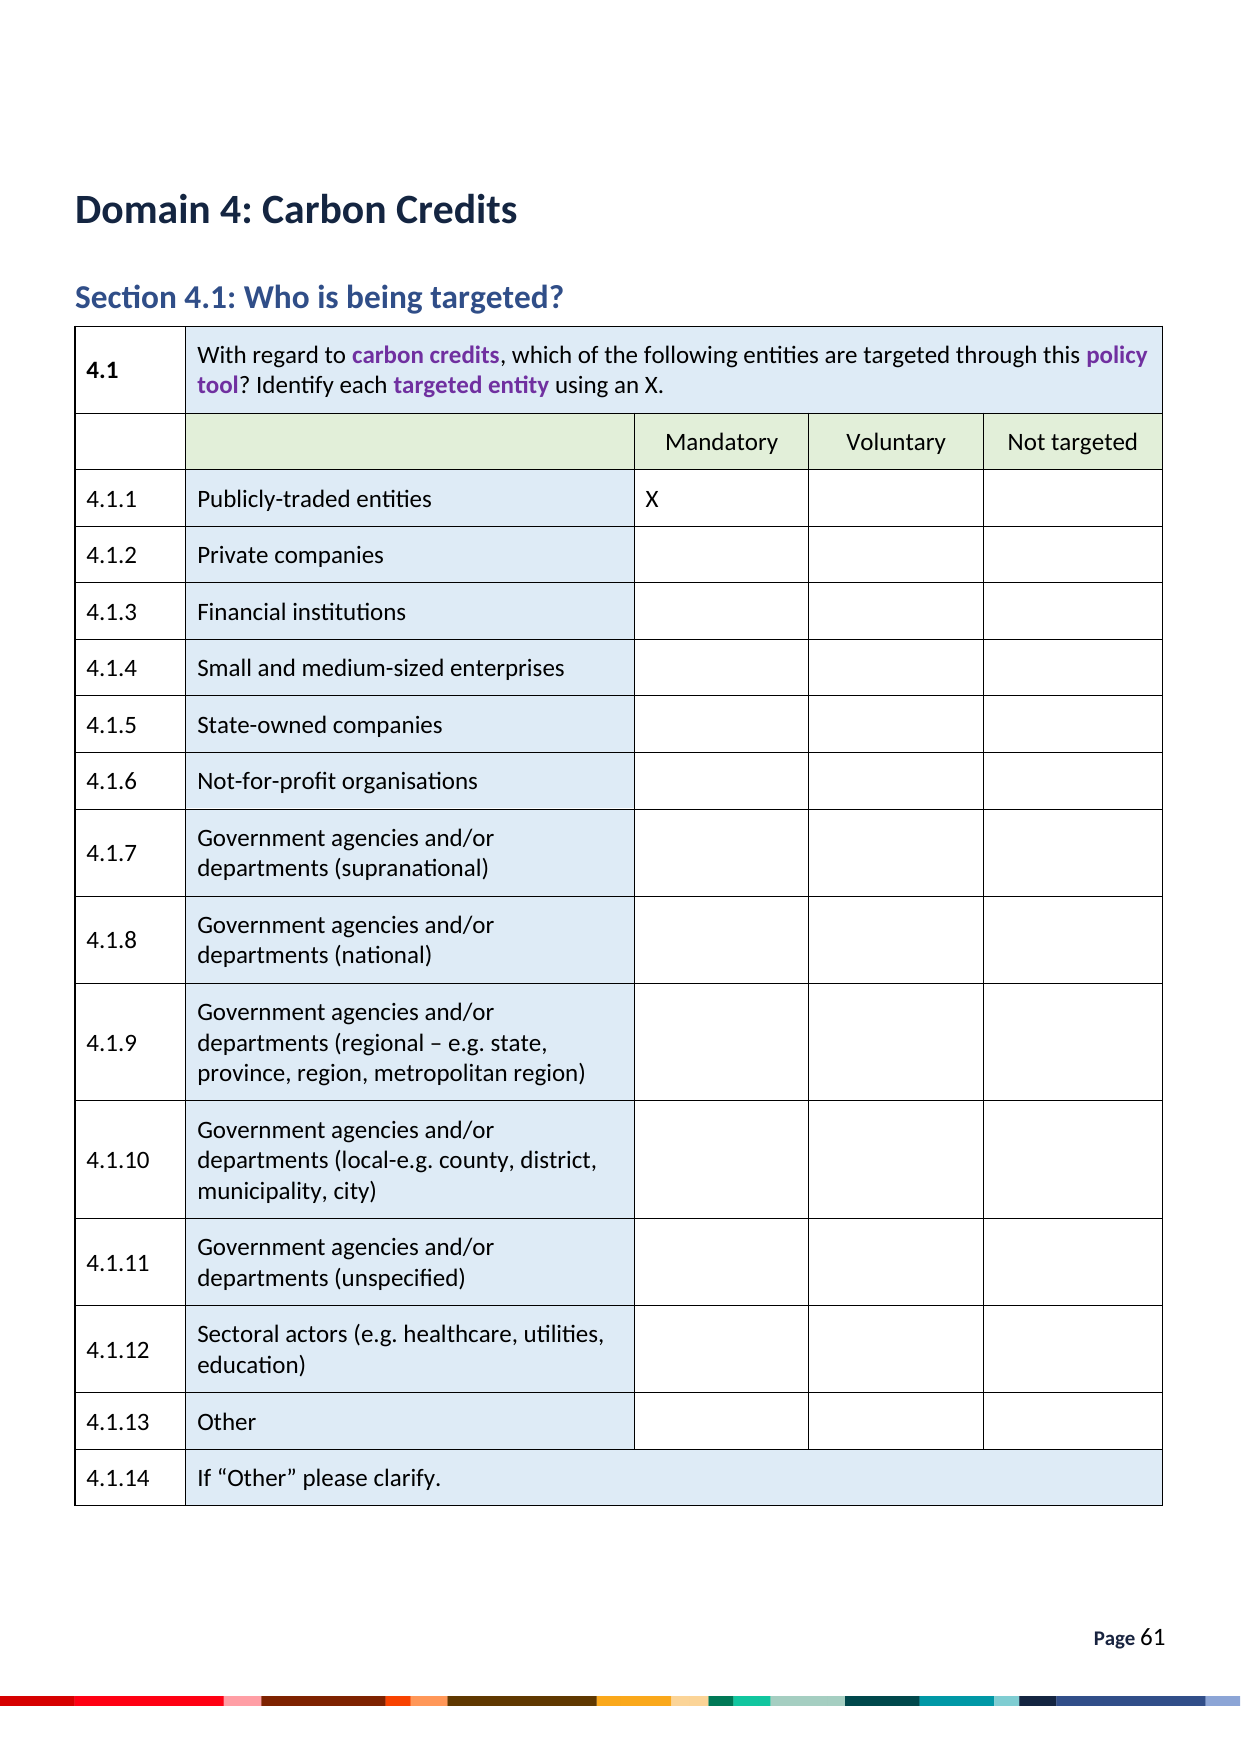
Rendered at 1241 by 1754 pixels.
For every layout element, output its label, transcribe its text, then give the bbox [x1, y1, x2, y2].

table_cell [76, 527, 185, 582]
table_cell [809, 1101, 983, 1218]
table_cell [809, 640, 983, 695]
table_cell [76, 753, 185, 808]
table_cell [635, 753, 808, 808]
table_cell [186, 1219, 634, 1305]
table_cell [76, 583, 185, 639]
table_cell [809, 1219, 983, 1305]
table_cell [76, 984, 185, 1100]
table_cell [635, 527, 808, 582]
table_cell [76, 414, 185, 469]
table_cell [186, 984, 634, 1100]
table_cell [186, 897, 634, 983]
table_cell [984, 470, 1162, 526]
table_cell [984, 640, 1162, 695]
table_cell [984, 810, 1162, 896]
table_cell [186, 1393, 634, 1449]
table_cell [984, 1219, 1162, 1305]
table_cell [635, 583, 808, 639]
subtitle Domain 4: Carbon Credits [75, 183, 1165, 234]
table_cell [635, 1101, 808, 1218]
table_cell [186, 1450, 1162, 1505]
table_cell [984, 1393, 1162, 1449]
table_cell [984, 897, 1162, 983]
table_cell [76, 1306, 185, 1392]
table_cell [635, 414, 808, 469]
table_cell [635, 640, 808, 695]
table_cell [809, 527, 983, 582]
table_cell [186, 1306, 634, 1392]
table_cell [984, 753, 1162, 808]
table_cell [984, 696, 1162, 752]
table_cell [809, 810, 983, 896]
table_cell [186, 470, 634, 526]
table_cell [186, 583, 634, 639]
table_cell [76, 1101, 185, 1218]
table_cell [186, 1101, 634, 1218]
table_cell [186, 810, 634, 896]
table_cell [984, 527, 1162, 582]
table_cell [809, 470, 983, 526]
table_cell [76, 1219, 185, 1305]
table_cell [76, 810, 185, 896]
picture [0, 1696, 1241, 1706]
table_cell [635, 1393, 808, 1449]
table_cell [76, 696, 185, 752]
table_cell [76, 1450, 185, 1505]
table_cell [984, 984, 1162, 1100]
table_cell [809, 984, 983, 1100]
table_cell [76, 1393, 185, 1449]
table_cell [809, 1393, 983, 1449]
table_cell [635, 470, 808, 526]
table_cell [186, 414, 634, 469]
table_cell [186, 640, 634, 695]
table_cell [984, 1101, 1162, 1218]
subtitle Section 4.1: Who is being targeted? [75, 276, 1165, 317]
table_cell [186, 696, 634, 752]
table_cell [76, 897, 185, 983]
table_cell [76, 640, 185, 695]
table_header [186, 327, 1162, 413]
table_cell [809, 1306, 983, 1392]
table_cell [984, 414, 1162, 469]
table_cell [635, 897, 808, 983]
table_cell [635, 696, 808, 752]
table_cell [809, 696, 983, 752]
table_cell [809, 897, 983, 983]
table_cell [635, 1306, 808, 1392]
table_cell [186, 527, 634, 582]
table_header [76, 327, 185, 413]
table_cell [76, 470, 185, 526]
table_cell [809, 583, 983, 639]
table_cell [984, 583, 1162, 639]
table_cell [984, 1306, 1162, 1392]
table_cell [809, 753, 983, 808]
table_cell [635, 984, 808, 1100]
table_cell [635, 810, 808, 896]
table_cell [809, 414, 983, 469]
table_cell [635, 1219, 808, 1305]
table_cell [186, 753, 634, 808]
